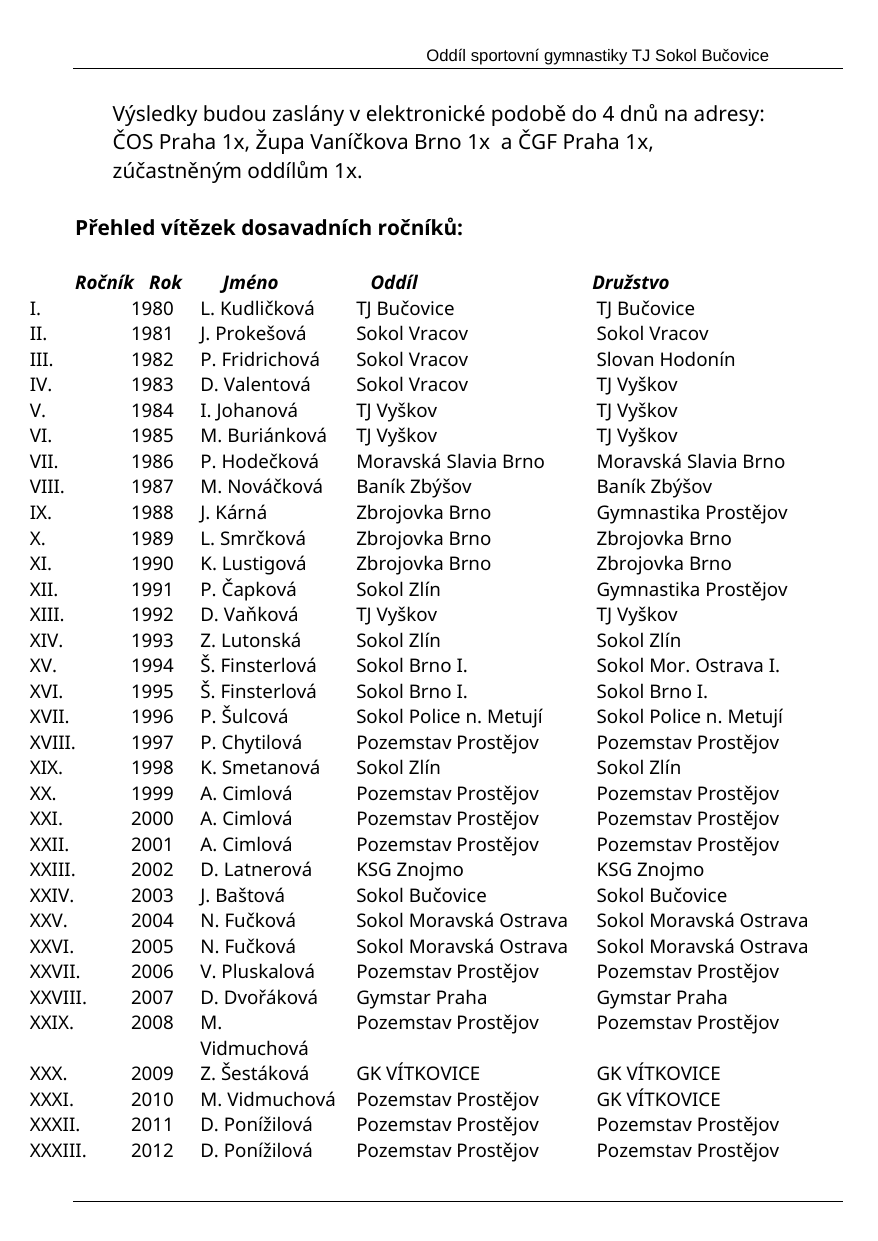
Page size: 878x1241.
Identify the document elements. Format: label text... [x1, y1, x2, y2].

table_cell Sokol Vracov [585, 321, 826, 346]
table_cell D. Ponížilová [189, 1137, 345, 1163]
table_cell D. Latnerová [189, 857, 345, 882]
table_cell P. Fridrichová [189, 346, 345, 372]
table_cell XXII. [18, 831, 119, 857]
table_cell Gymstar Praha [345, 984, 585, 1010]
table_cell XXVIII. [18, 984, 119, 1010]
table_cell 1989 [120, 525, 189, 550]
table_cell Sokol Zlín [345, 576, 585, 601]
table_cell N. Fučková [189, 933, 345, 959]
text Přehled vítězek dosavadních ročníků: [75, 213, 769, 241]
table_cell Š. Finsterlová [189, 653, 345, 678]
table_header I. [18, 295, 119, 321]
table_cell 2005 [120, 933, 189, 959]
table_cell Sokol Moravská Ostrava [585, 908, 826, 933]
table_cell 2004 [120, 908, 189, 933]
table_cell 1987 [120, 474, 189, 499]
table_cell A. Cimlová [189, 806, 345, 831]
table_cell Sokol Zlín [345, 755, 585, 780]
table_cell Sokol Police n. Metují [345, 704, 585, 729]
table_cell VI. [18, 423, 119, 448]
table_cell XIII. [18, 601, 119, 627]
table_cell 2008 [120, 1010, 189, 1061]
table_cell Zbrojovka Brno [345, 499, 585, 525]
table_cell Zbrojovka Brno [585, 550, 826, 576]
table_cell II. [18, 321, 119, 346]
table_cell Sokol Police n. Metují [585, 704, 826, 729]
table_cell XI. [18, 550, 119, 576]
table_cell Pozemstav Prostějov [345, 959, 585, 984]
table_cell XXVI. [18, 933, 119, 959]
table_cell J. Baštová [189, 882, 345, 908]
table_cell Sokol Moravská Ostrava [585, 933, 826, 959]
text Výsledky budou zaslány v elektronické podobě do 4 dnů na adresy: ČOS Praha 1x, Župa Vaníčkova Brno 1x a ČGF Praha 1x, zúčastněným oddílům 1x. [112, 99, 769, 184]
table_cell XVIII. [18, 729, 119, 754]
table_cell Baník Zbýšov [585, 474, 826, 499]
table_cell Pozemstav Prostějov [585, 831, 826, 857]
table_cell Sokol Zlín [585, 627, 826, 652]
table_cell 1994 [120, 653, 189, 678]
table_cell XXVII. [18, 959, 119, 984]
table_cell Moravská Slavia Brno [585, 448, 826, 474]
table_cell P. Hodečková [189, 448, 345, 474]
table_header TJ Bučovice [585, 295, 826, 321]
table_cell Sokol Brno I. [345, 678, 585, 703]
table_cell Pozemstav Prostějov Pozemstav Prostějov [345, 1086, 585, 1137]
table_cell J. Kárná [189, 499, 345, 525]
table_cell XXV. [18, 908, 119, 933]
table_cell D. Dvořáková [189, 984, 345, 1010]
table_cell KSG Znojmo [345, 857, 585, 882]
table_cell Sokol Mor. Ostrava I. [585, 653, 826, 678]
table_cell 2002 [120, 857, 189, 882]
table_cell XXXIII. [18, 1137, 119, 1163]
table_cell 1983 [120, 372, 189, 397]
table_cell K. Smetanová [189, 755, 345, 780]
table_cell Sokol Moravská Ostrava [345, 908, 585, 933]
table_cell 1984 [120, 397, 189, 423]
table_cell N. Fučková [189, 908, 345, 933]
table_cell XXX. [18, 1061, 119, 1086]
table_cell IX. [18, 499, 119, 525]
table_cell A. Cimlová [189, 780, 345, 806]
table_cell Pozemstav Prostějov [345, 780, 585, 806]
table_cell Sokol Brno I. [345, 653, 585, 678]
table_cell P. Šulcová [189, 704, 345, 729]
table_header L. Kudličková [189, 295, 345, 321]
table_cell Pozemstav Prostějov [585, 959, 826, 984]
table_cell GK VÍTKOVICE Pozemstav Prostějov [585, 1086, 826, 1137]
table_cell L. Smrčková [189, 525, 345, 550]
table_cell XXIII. [18, 857, 119, 882]
table_cell M. Vidmuchová D. Ponížilová [189, 1086, 345, 1137]
table_cell III. [18, 346, 119, 372]
table_cell VIII. [18, 474, 119, 499]
table_cell 2001 [120, 831, 189, 857]
table_cell 2010 2011 [120, 1086, 189, 1137]
table_cell Sokol Moravská Ostrava [345, 933, 585, 959]
table_cell XXI. [18, 806, 119, 831]
table_cell Sokol Zlín [585, 755, 826, 780]
table_cell 1990 [120, 550, 189, 576]
table_cell Pozemstav Prostějov [585, 729, 826, 754]
table_cell P. Chytilová [189, 729, 345, 754]
table_cell TJ Vyškov [585, 601, 826, 627]
table_cell 1997 [120, 729, 189, 754]
table_cell XXIV. [18, 882, 119, 908]
table_cell P. Čapková [189, 576, 345, 601]
table_cell D. Valentová [189, 372, 345, 397]
table_cell 1991 [120, 576, 189, 601]
table_cell XXXI. XXXII. [18, 1086, 119, 1137]
table_cell K. Lustigová [189, 550, 345, 576]
table_cell X. [18, 525, 119, 550]
table_cell Baník Zbýšov [345, 474, 585, 499]
table_cell Pozemstav Prostějov [585, 806, 826, 831]
table_cell M. Buriánková [189, 423, 345, 448]
table_cell Gymnastika Prostějov [585, 499, 826, 525]
table_header TJ Bučovice [345, 295, 585, 321]
table_cell J. Prokešová [189, 321, 345, 346]
table_cell GK VÍTKOVICE [345, 1061, 585, 1086]
table_cell TJ Vyškov [345, 397, 585, 423]
table_cell Pozemstav Prostějov [585, 1010, 826, 1061]
table_cell Moravská Slavia Brno [345, 448, 585, 474]
table_cell VII. [18, 448, 119, 474]
table_cell Pozemstav Prostějov [345, 831, 585, 857]
table_cell D. Vaňková [189, 601, 345, 627]
table_cell Š. Finsterlová [189, 678, 345, 703]
table_cell Gymstar Praha [585, 984, 826, 1010]
table_cell Sokol Bučovice [345, 882, 585, 908]
table_cell XXIX. [18, 1010, 119, 1061]
table_cell 2012 [120, 1137, 189, 1163]
table_cell V. Pluskalová [189, 959, 345, 984]
table_cell 1988 [120, 499, 189, 525]
table_cell 1996 [120, 704, 189, 729]
table_cell Sokol Vracov [345, 346, 585, 372]
table_cell Sokol Brno I. [585, 678, 826, 703]
table_cell A. Cimlová [189, 831, 345, 857]
text Ročník Rok Jméno Oddíl Družstvo [75, 269, 769, 295]
table_cell XVI. [18, 678, 119, 703]
table_cell KSG Znojmo [585, 857, 826, 882]
table_cell M. Nováčková [189, 474, 345, 499]
table_cell XX. [18, 780, 119, 806]
table_cell 2003 [120, 882, 189, 908]
table_header 1980 [120, 295, 189, 321]
table_cell XIX. [18, 755, 119, 780]
table_cell 1981 [120, 321, 189, 346]
table_cell I. Johanová [189, 397, 345, 423]
table_cell Pozemstav Prostějov [345, 1137, 585, 1163]
table_cell Slovan Hodonín [585, 346, 826, 372]
table_cell XII. [18, 576, 119, 601]
table_cell Pozemstav Prostějov [585, 780, 826, 806]
table_cell TJ Vyškov [585, 397, 826, 423]
table_cell Sokol Zlín [345, 627, 585, 652]
table_cell XVII. [18, 704, 119, 729]
table_cell Z. Lutonská [189, 627, 345, 652]
table_cell XV. [18, 653, 119, 678]
table_cell M. Vidmuchová [189, 1010, 345, 1061]
table_cell TJ Vyškov [585, 372, 826, 397]
table_cell IV. [18, 372, 119, 397]
table_cell GK VÍTKOVICE [585, 1061, 826, 1086]
table_cell Pozemstav Prostějov [585, 1137, 826, 1163]
table_cell Pozemstav Prostějov [345, 729, 585, 754]
table_cell Zbrojovka Brno [345, 550, 585, 576]
table_cell 1993 [120, 627, 189, 652]
table_cell 1995 [120, 678, 189, 703]
table_cell TJ Vyškov [345, 423, 585, 448]
table_cell 1999 [120, 780, 189, 806]
table_cell V. [18, 397, 119, 423]
table_cell 1992 [120, 601, 189, 627]
table_cell Gymnastika Prostějov [585, 576, 826, 601]
table_cell Pozemstav Prostějov [345, 1010, 585, 1061]
table_cell Sokol Vracov [345, 372, 585, 397]
table_cell Zbrojovka Brno [585, 525, 826, 550]
table_cell Zbrojovka Brno [345, 525, 585, 550]
table_cell TJ Vyškov [585, 423, 826, 448]
table_cell 1986 [120, 448, 189, 474]
table_cell 2009 [120, 1061, 189, 1086]
table_cell TJ Vyškov [345, 601, 585, 627]
table_cell Sokol Vracov [345, 321, 585, 346]
table_cell XIV. [18, 627, 119, 652]
table_cell 1985 [120, 423, 189, 448]
table_cell Sokol Bučovice [585, 882, 826, 908]
table_cell 1982 [120, 346, 189, 372]
table_cell 2007 [120, 984, 189, 1010]
table_cell 1998 [120, 755, 189, 780]
table_cell 2006 [120, 959, 189, 984]
table_cell 2000 [120, 806, 189, 831]
table_cell Z. Šestáková [189, 1061, 345, 1086]
table_cell Pozemstav Prostějov [345, 806, 585, 831]
